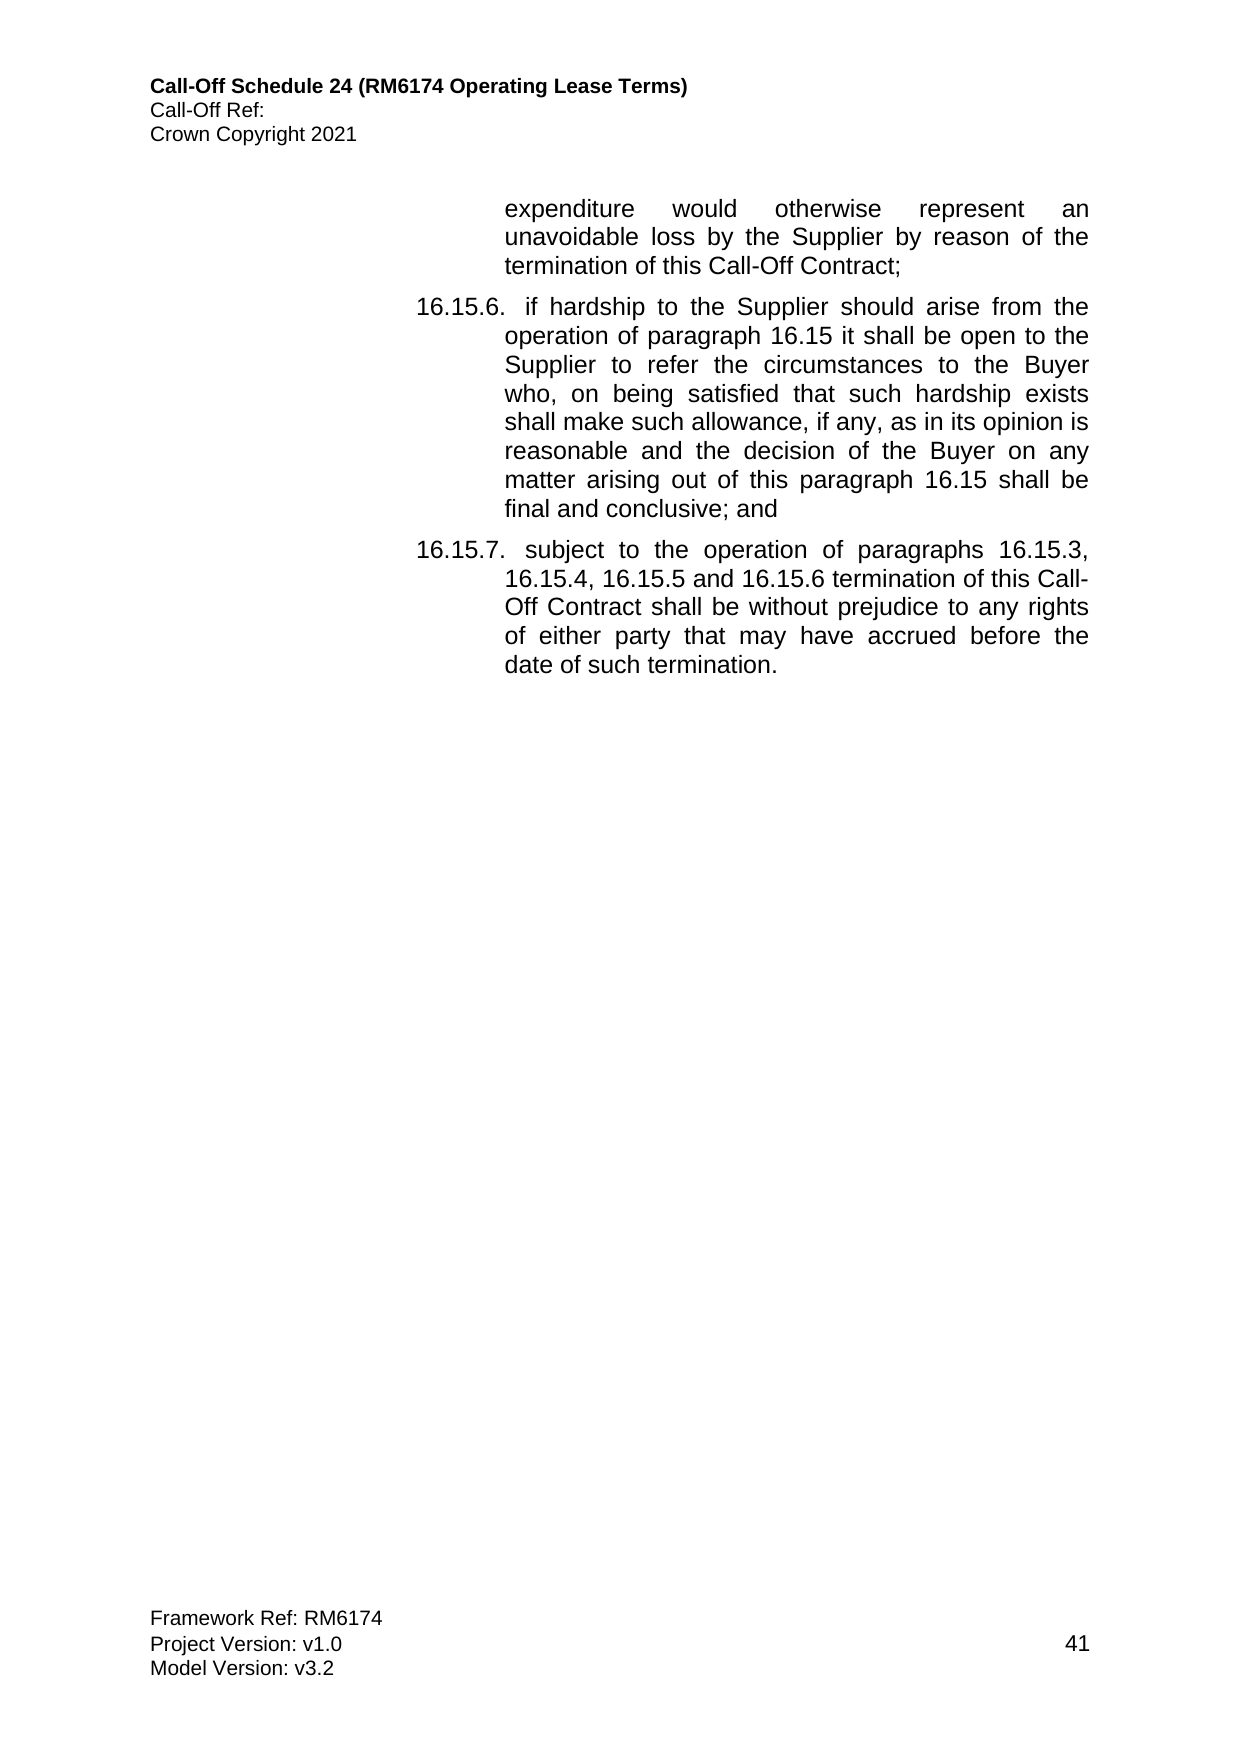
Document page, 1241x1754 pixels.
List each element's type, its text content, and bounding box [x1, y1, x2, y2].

list subject to the operation of paragraphs 16.15.3, 16.15.4, 16.15.5 and 16.15.6 termination of this Call-Off Contract shall be without prejudice to any rights of either party that may have accrued before the date of such termination. [416, 535, 1090, 679]
list if hardship to the Supplier should arise from the operation of paragraph 16.15 it shall be open to the Supplier to refer the circumstances to the Buyer who, on being satisfied that such hardship exists shall make such allowance, if any, as in its opinion is reasonable and the decision of the Buyer on any matter arising out of this paragraph 16.15 shall be final and conclusive; and [416, 292, 1090, 522]
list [416, 194, 1090, 280]
